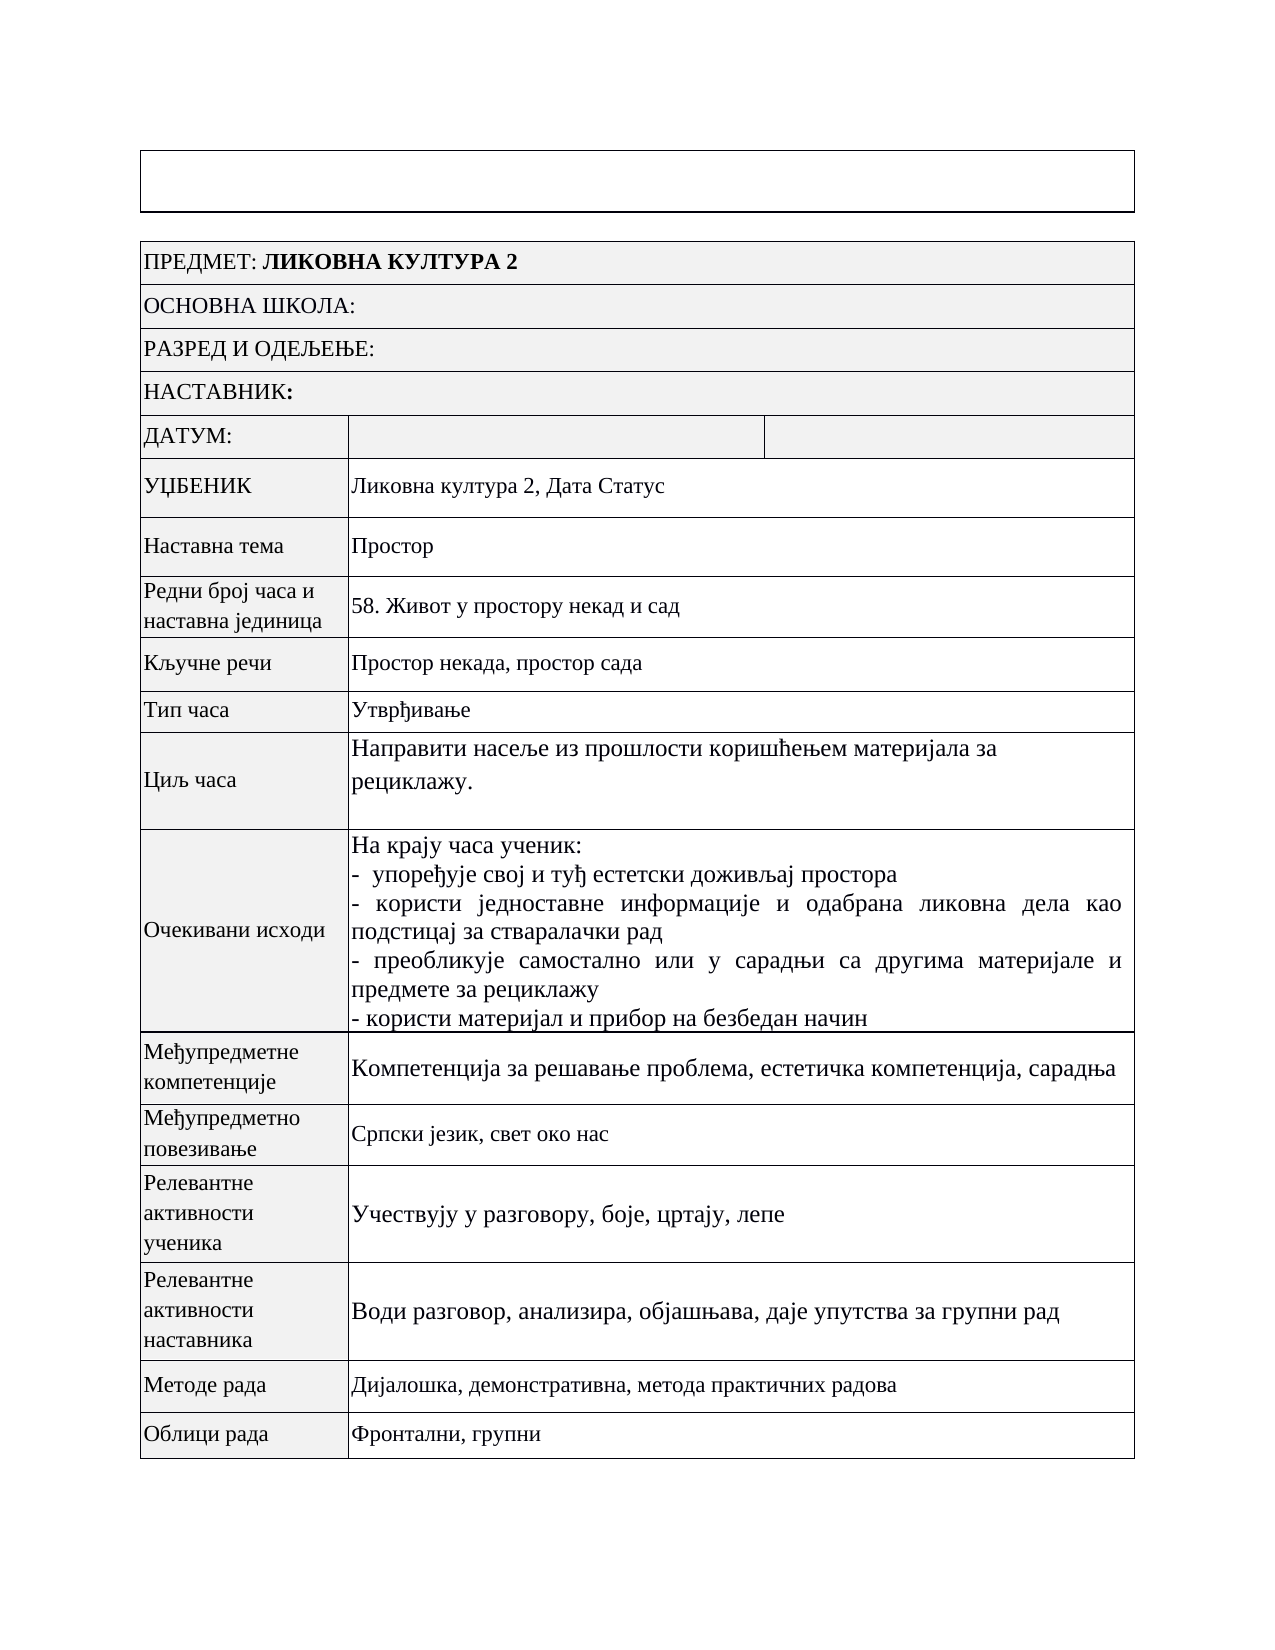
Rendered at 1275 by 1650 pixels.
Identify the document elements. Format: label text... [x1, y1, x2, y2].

table_cell Утврђивање [349, 692, 1134, 732]
table_cell ДАТУМ: [141, 416, 348, 458]
table_cell Ликовна култура 2, Дата Статус [349, 459, 1134, 517]
table_cell Простор некада, простор сада [349, 638, 1134, 691]
table_cell Тип часа [141, 692, 348, 732]
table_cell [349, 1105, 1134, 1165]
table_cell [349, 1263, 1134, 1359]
table_cell 58. Живот у простору некад и сад [349, 577, 1134, 637]
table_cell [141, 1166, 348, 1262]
table_header ПРЕДМЕТ: ЛИКОВНА КУЛТУРА 2 [141, 242, 1134, 284]
table_cell На крају часа ученик: - упоређује свој и туђ естетски доживљај простора - користи једноставне информације и одабрана ликовна дела као подстицај за стваралачки рад - преобликује самостално или у сарадњи са другима материјале и предмете за рециклажу - користи материјал и прибор на безбедан начин [349, 830, 1134, 1031]
table_cell [349, 416, 764, 458]
table_cell [765, 416, 1134, 458]
table_cell Редни број часа и наставна јединица [141, 577, 348, 637]
table_cell Циљ часа [141, 733, 348, 829]
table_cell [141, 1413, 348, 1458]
table_cell Очекивани исходи [141, 830, 348, 1031]
table_cell УЏБЕНИК [141, 459, 348, 517]
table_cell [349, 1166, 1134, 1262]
table_cell Простор [349, 518, 1134, 576]
table_cell Направити насеље из прошлости коришћењем материјала за рециклажу. [349, 733, 1134, 829]
table_cell Компетенција за решавање проблема, естетичка компетенција, сарадња [349, 1033, 1134, 1103]
table_cell Кључне речи [141, 638, 348, 691]
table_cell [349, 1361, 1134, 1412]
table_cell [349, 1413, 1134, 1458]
table_cell НАСТАВНИК: [141, 372, 1134, 415]
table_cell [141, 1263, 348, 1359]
table_cell РАЗРЕД И ОДЕЉЕЊЕ: [141, 329, 1134, 371]
table_cell ОСНОВНА ШКОЛА: [141, 285, 1134, 328]
table_cell Међупредметне компетенције [141, 1033, 348, 1103]
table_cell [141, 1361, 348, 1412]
table_cell Наставна тема [141, 518, 348, 576]
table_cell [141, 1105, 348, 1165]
table_cell [141, 151, 1134, 211]
